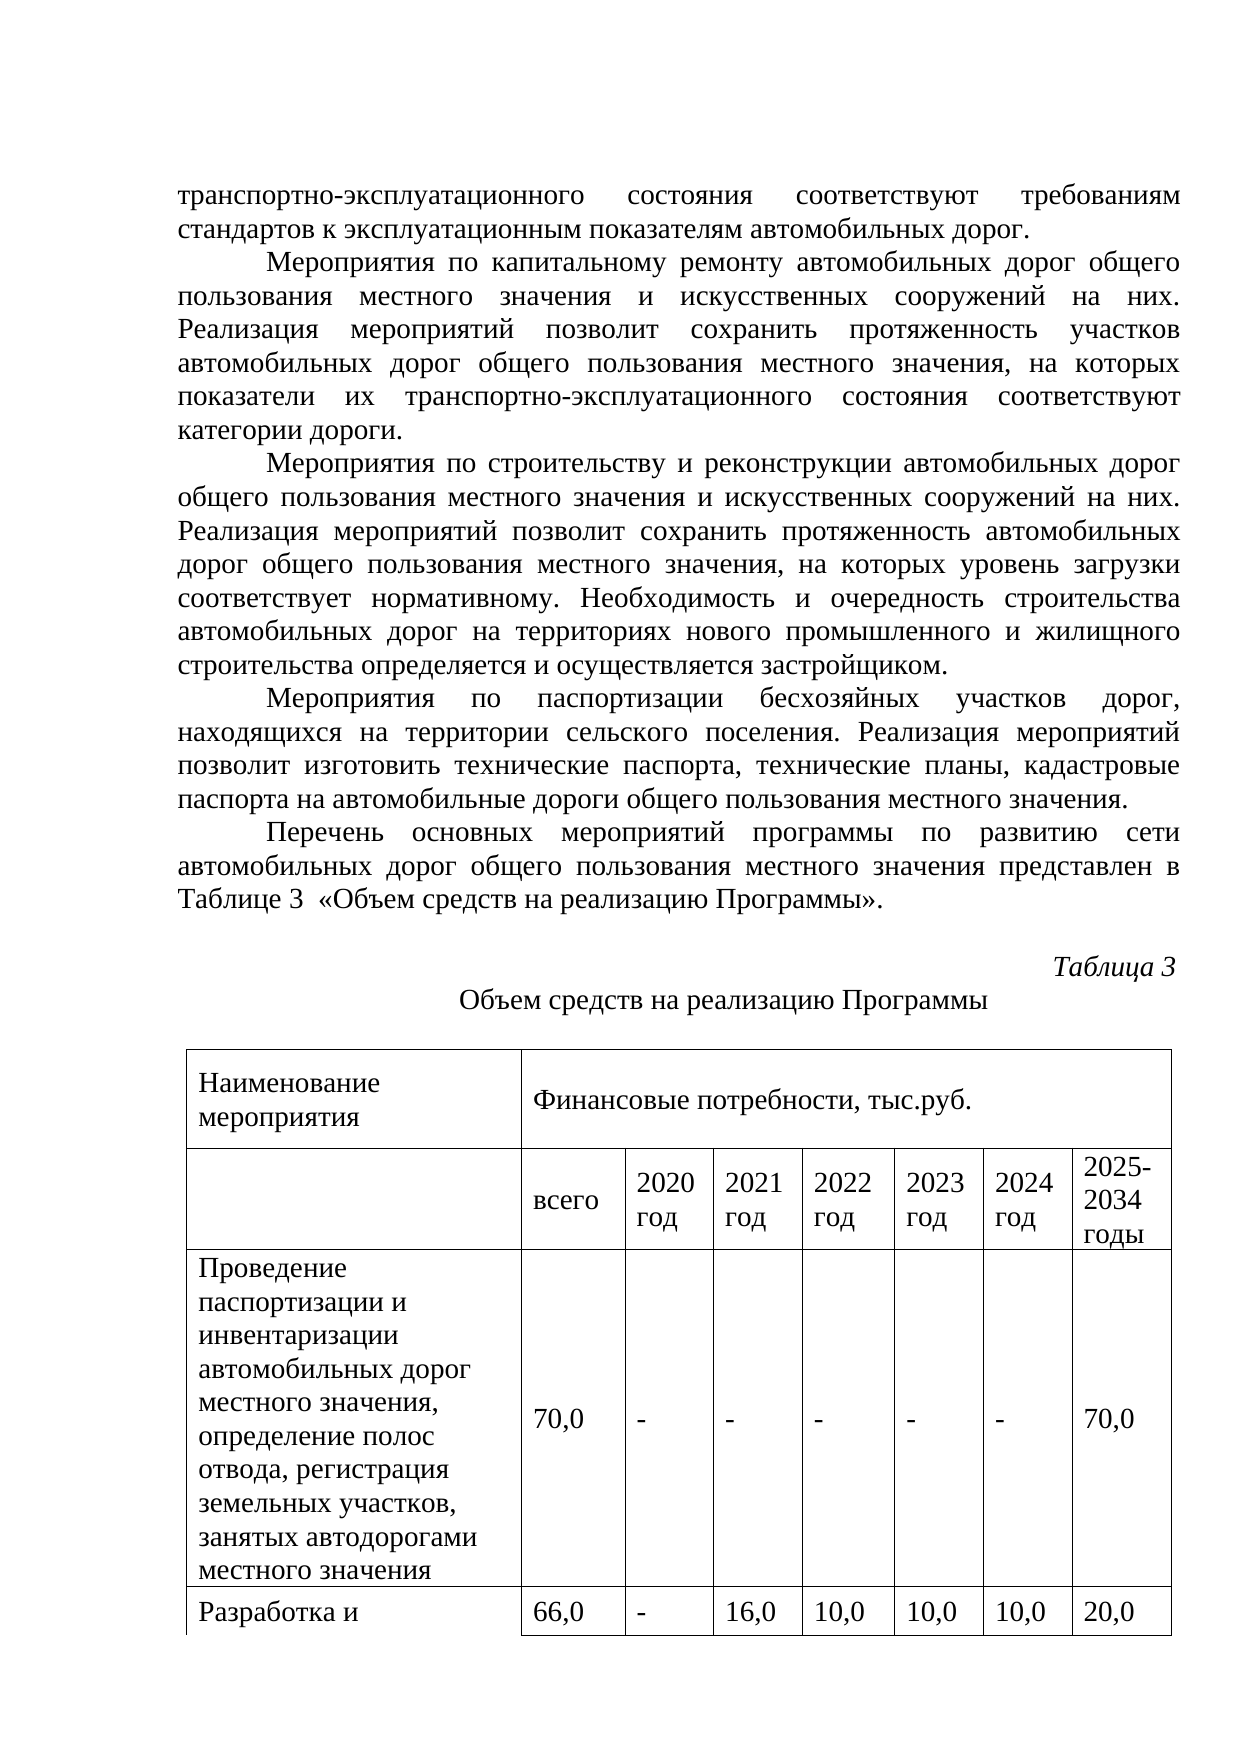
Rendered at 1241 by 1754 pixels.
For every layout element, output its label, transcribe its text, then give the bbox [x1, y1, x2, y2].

table_cell Проведение паспортизации и инвентаризации автомобильных дорог местного значения, определение полос отвода, регистрация земельных участков, занятых автодорогами местного значения [187, 1250, 521, 1586]
table_cell - [803, 1250, 894, 1586]
table_cell Финансовые потребности, тыс.руб. [522, 1050, 1171, 1148]
table_cell 2025-2034 годы [1073, 1149, 1171, 1249]
text Таблица 3 [177, 949, 1181, 982]
table_cell - [714, 1250, 802, 1586]
text Перечень основных мероприятий программы по развитию сети автомобильных дорог общего пользования местного значения представлен в Таблице 3 «Объем средств на реализацию Программы». [177, 814, 1181, 915]
table_cell 70,0 [522, 1250, 625, 1586]
table_cell - [626, 1250, 713, 1586]
table_cell 66,0 [522, 1587, 625, 1635]
table_cell 2024 год [984, 1149, 1072, 1249]
text Мероприятия по строительству и реконструкции автомобильных дорог общего пользования местного значения и искусственных сооружений на них. Реализация мероприятий позволит сохранить протяженность автомобильных дорог общего пользования местного значения, на которых уровень загрузки соответствует нормативному. Необходимость и очередность строительства автомобильных дорог на территориях нового промышленного и жилищного строительства определяется и осуществляется застройщиком. [177, 446, 1181, 680]
table_cell 2020 год [626, 1149, 713, 1249]
table_cell всего [522, 1149, 625, 1249]
table_cell [187, 1149, 521, 1249]
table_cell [187, 1587, 521, 1635]
table_cell 70,0 [1073, 1250, 1171, 1586]
text Мероприятия по капитальному ремонту автомобильных дорог общего пользования местного значения и искусственных сооружений на них. Реализация мероприятий позволит сохранить протяженность участков автомобильных дорог общего пользования местного значения, на которых показатели их транспортно-эксплуатационного состояния соответствуют категории дороги. [177, 244, 1181, 446]
table_cell 20,0 [1073, 1587, 1171, 1635]
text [177, 177, 1181, 244]
table_cell 2021 год [714, 1149, 802, 1249]
table_cell - [984, 1250, 1072, 1586]
table_header Объем средств на реализацию Программы [187, 982, 1172, 1049]
text Мероприятия по паспортизации бесхозяйных участков дорог, находящихся на территории сельского поселения. Реализация мероприятий позволит изготовить технические паспорта, технические планы, кадастровые паспорта на автомобильные дороги общего пользования местного значения. [177, 680, 1181, 814]
table_cell - [895, 1250, 983, 1586]
table_cell 2022 год [803, 1149, 894, 1249]
table_cell - [626, 1587, 713, 1635]
table_cell 10,0 [984, 1587, 1072, 1635]
table_cell 2023 год [895, 1149, 983, 1249]
table_cell 10,0 [803, 1587, 894, 1635]
table_cell 10,0 [895, 1587, 983, 1635]
table_cell Наименование мероприятия [187, 1050, 521, 1148]
table_cell 16,0 [714, 1587, 802, 1635]
